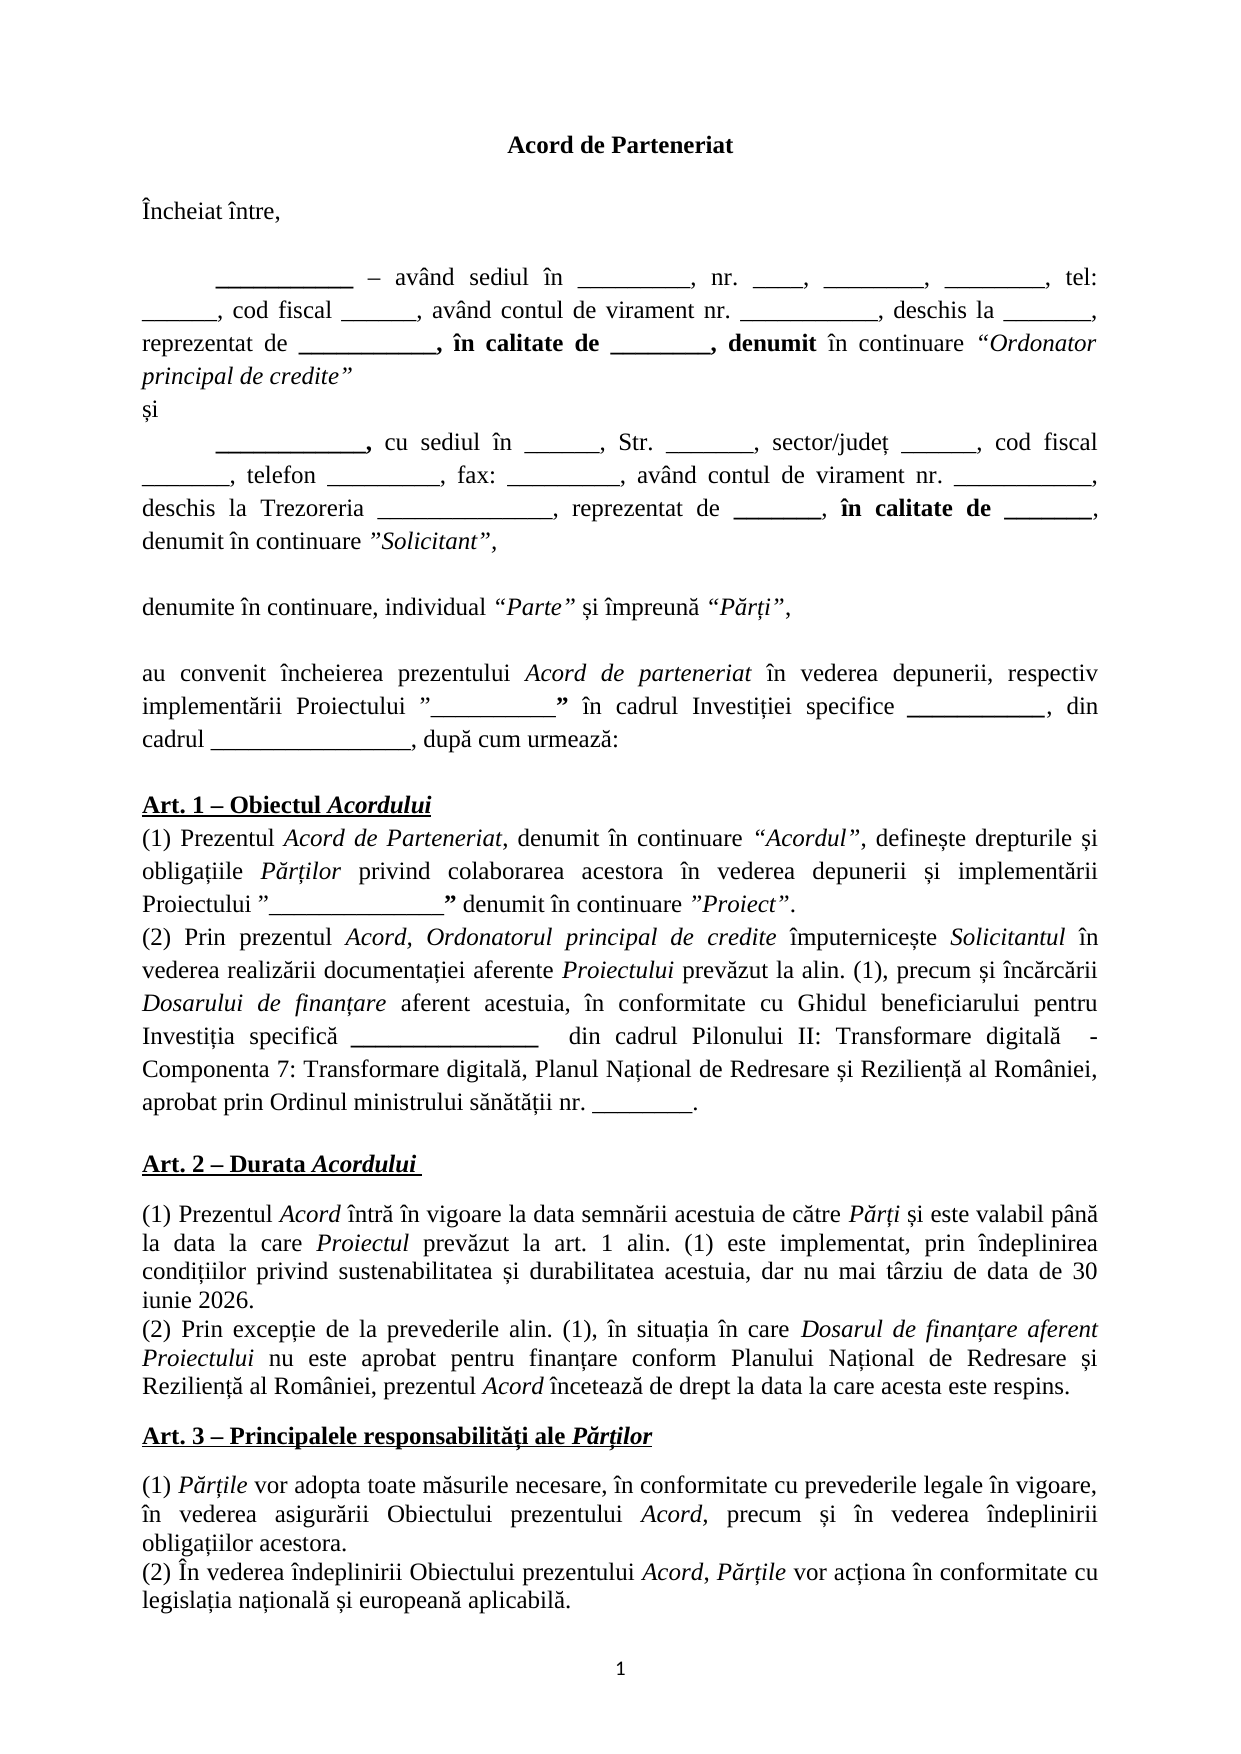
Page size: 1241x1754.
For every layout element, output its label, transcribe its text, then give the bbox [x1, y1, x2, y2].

text Art. 3 – Principalele responsabilități ale Părților [142, 1421, 1098, 1450]
list Părțile vor adopta toate măsurile necesare, în conformitate cu prevederile legale în vigoare, în vederea asigurării Obiectului prezentului Acord, precum și în vederea îndeplinirii obligațiilor acestora. [142, 1471, 1098, 1557]
text denumite în continuare, individual “Parte” și împreună “Părți”, [142, 592, 1098, 621]
text (1) Prezentul Acord de Parteneriat, denumit în continuare “Acordul”, definește drepturile și obligațiile Părților privind colaborarea acestora în vederea depunerii și implementării Proiectului ”______________” denumit în continuare ”Proiect”. [142, 823, 1098, 918]
text Încheiat între, [142, 196, 1098, 225]
text au convenit încheierea prezentului Acord de parteneriat în vederea depunerii, respectiv implementării Proiectului ”__________” în cadrul Investiției specifice ___________, din cadrul ________________, după cum urmează: [142, 658, 1098, 753]
text ____________, cu sediul în ______, Str. _______, sector/județ ______, cod fiscal _______, telefon _________, fax: _________, având contul de virament nr. ___________, deschis la Trezoreria ______________, reprezentat de _______, în calitate de _______, denumit în continuare ”Solicitant”, [142, 427, 1098, 555]
text ___________ – având sediul în _________, nr. ____, ________, ________, tel: ______, cod fiscal ______, având contul de virament nr. ___________, deschis la _______, reprezentat de ___________, în calitate de ________, denumit în continuare “Ordonator principal de credite” [142, 262, 1098, 390]
text (2) Prin prezentul Acord, Ordonatorul principal de credite împuternicește Solicitantul în vederea realizării documentației aferente Proiectului prevăzut la alin. (1), precum și încărcării Dosarului de finanțare aferent acestuia, în conformitate cu Ghidul beneficiarului pentru Investiția specifică _______________ din cadrul Pilonului II: Transformare digitală - Componenta 7: Transformare digitală, Planul Național de Redresare și Reziliență al României, aprobat prin Ordinul ministrului sănătății nr. ________. [142, 922, 1098, 1116]
text Art. 1 – Obiectul Acordului [142, 790, 1098, 819]
text Acord de Parteneriat [142, 130, 1098, 159]
list În vederea îndeplinirii Obiectului prezentului Acord, Părțile vor acționa în conformitate cu legislația națională și europeană aplicabilă. [142, 1557, 1098, 1614]
text Art. 2 – Durata Acordului [142, 1149, 1098, 1178]
text și [142, 394, 1098, 423]
list Prezentul Acord întră în vigoare la data semnării acestuia de către Părți și este valabil până la data la care Proiectul prevăzut la art. 1 alin. (1) este implementat, prin îndeplinirea condițiilor privind sustenabilitatea și durabilitatea acestuia, dar nu mai târziu de data de 30 iunie 2026. [142, 1199, 1098, 1314]
list Prin excepție de la prevederile alin. (1), în situația în care Dosarul de finanțare aferent Proiectului nu este aprobat pentru finanțare conform Planului Național de Redresare și Reziliență al României, prezentul Acord încetează de drept la data la care acesta este respins. [142, 1314, 1098, 1400]
